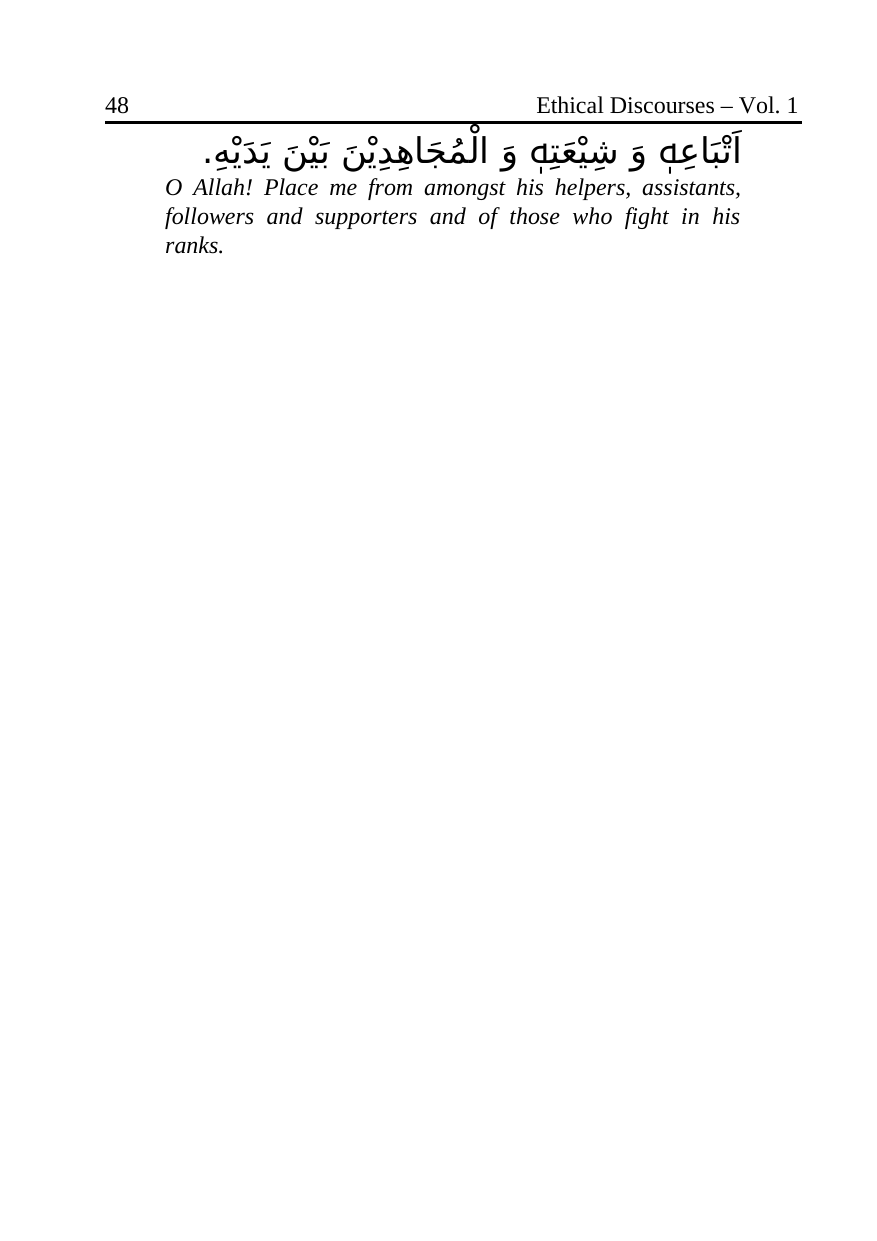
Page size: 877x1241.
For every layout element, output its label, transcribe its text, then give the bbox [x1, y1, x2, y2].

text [165, 131, 742, 172]
text O Allah! Place me from amongst his helpers, assistants, followers and supporters and of those who fight in his ranks. [165, 172, 742, 259]
